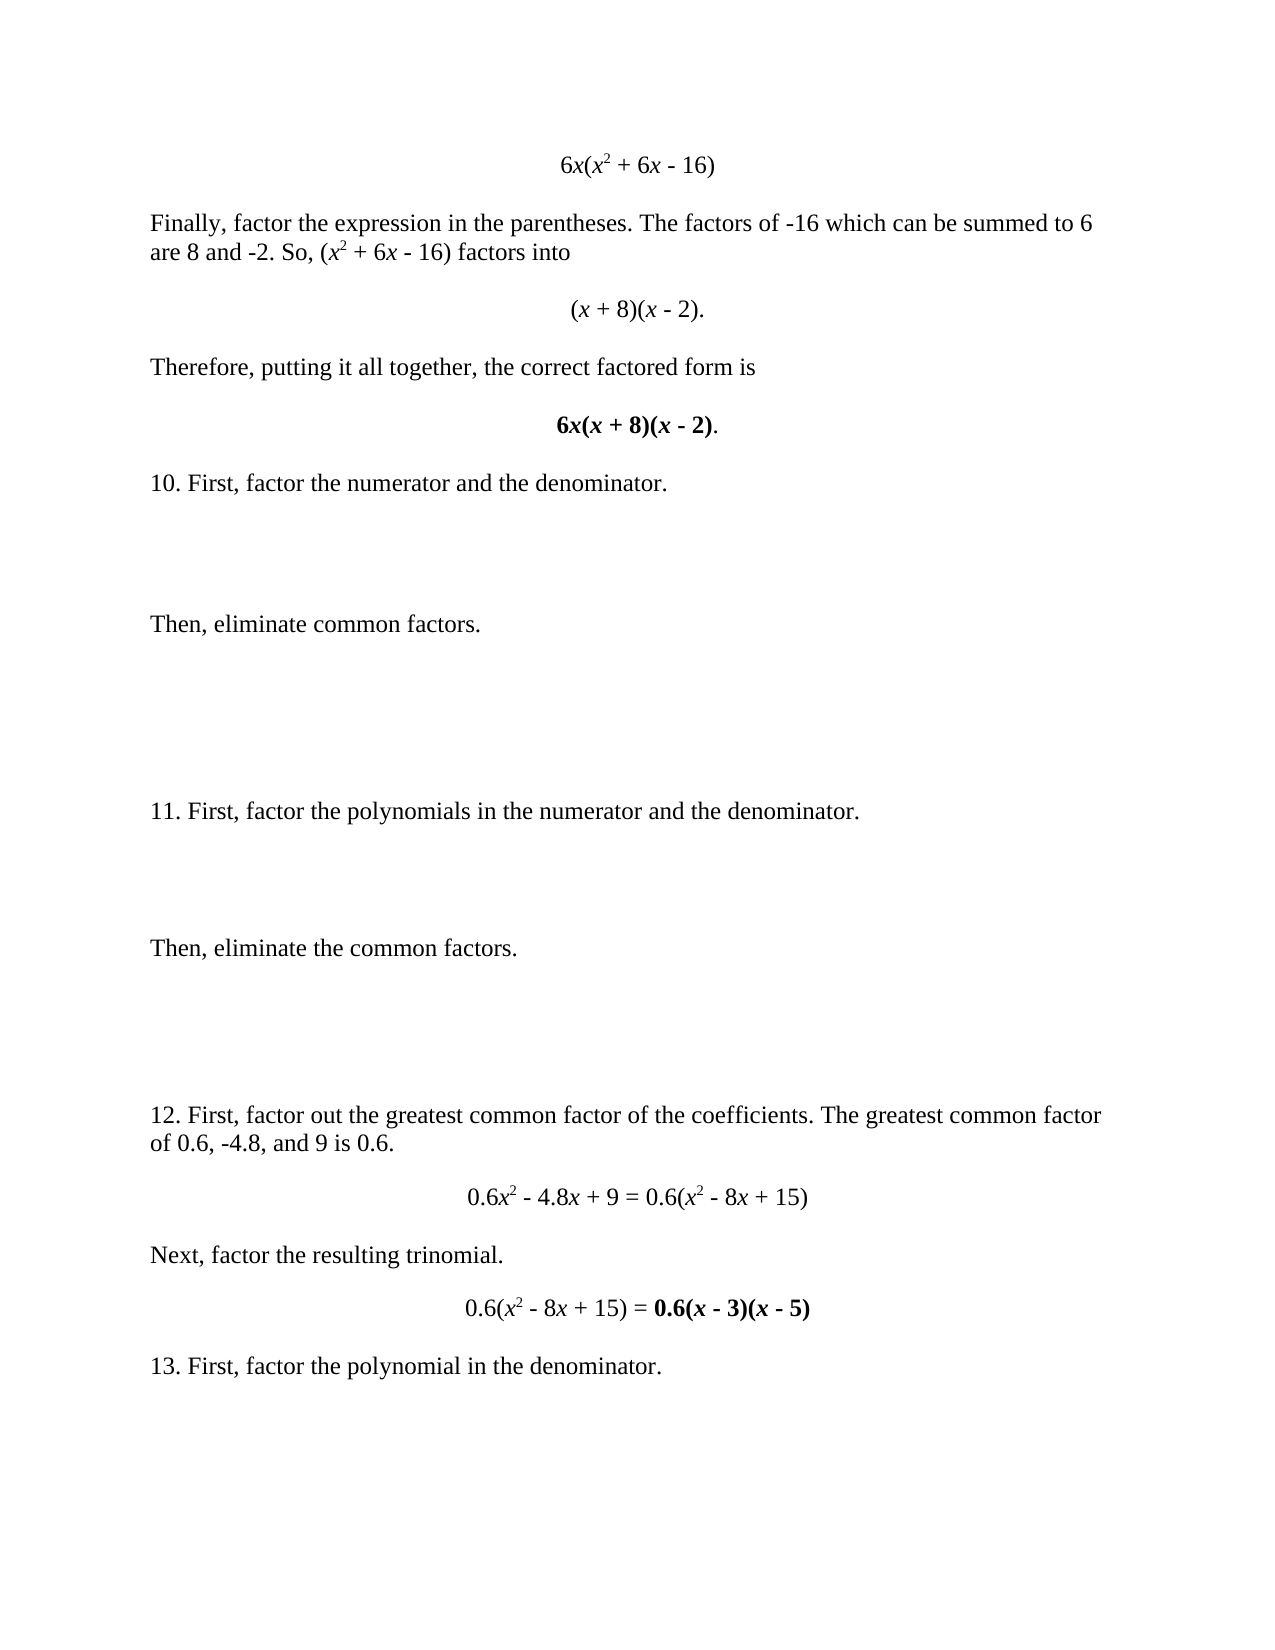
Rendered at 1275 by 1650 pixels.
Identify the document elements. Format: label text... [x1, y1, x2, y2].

text Next, factor the resulting trinomial. [150, 1211, 1125, 1268]
text 0.6x2 - 4.8x + 9 = 0.6(x2 - 8x + 15) [150, 1182, 1125, 1211]
text 11. First, factor the polynomials in the numerator and the denominator. [150, 796, 1125, 825]
text 10. First, factor the numerator and the denominator. [150, 468, 1125, 497]
text 12. First, factor out the greatest common factor of the coefficients. The greatest common factor of 0.6, -4.8, and 9 is 0.6. [150, 1100, 1125, 1157]
text 0.6(x2 - 8x + 15) = 0.6(x - 3)(x - 5) [150, 1293, 1125, 1322]
text 6x(x + 8)(x - 2). [150, 410, 1125, 439]
text 13. First, factor the polynomial in the denominator. [150, 1351, 1125, 1380]
text Therefore, putting it all together, the correct factored form is [150, 352, 1125, 381]
text 6x(x2 + 6x - 16) [150, 150, 1125, 179]
text Finally, factor the expression in the parentheses. The factors of -16 which can be summed to 6 are 8 and -2. So, (x2 + 6x - 16) factors into [150, 208, 1125, 265]
text Then, eliminate the common factors. [150, 905, 1125, 962]
text (x + 8)(x - 2). [150, 294, 1125, 323]
text Then, eliminate common factors. [150, 580, 1125, 637]
